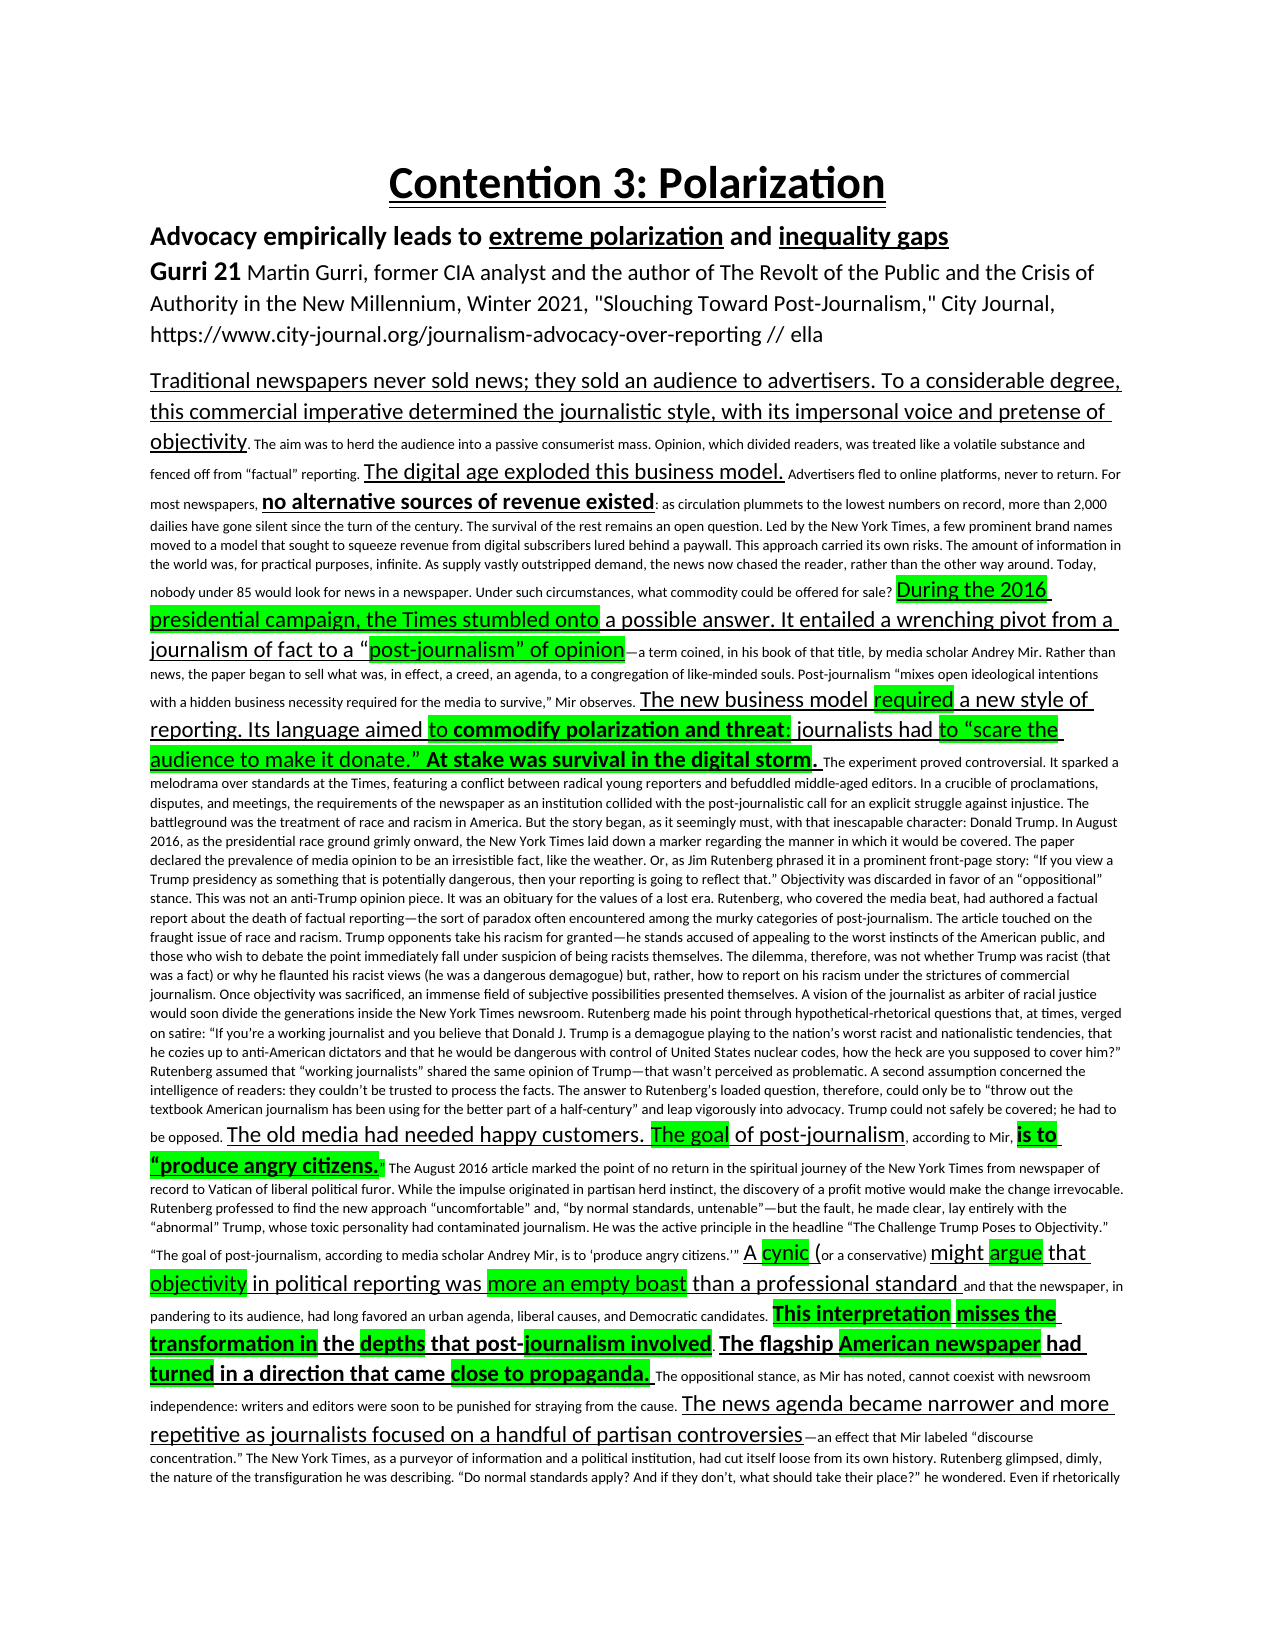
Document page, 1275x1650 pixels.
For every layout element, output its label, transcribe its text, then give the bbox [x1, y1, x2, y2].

subtitle Advocacy empirically leads to extreme polarization and inequality gaps [150, 219, 1125, 252]
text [150, 367, 1125, 1486]
text Gurri 21 Martin Gurri, former CIA analyst and the author of The Revolt of the Public and the Crisis of Authority in the New Millennium, Winter 2021, "Slouching Toward Post-Journalism," City Journal, https://www.city-journal.org/journalism-advocacy-over-reporting // ella [150, 254, 1125, 348]
subtitle Contention 3: Polarization [150, 154, 1125, 210]
